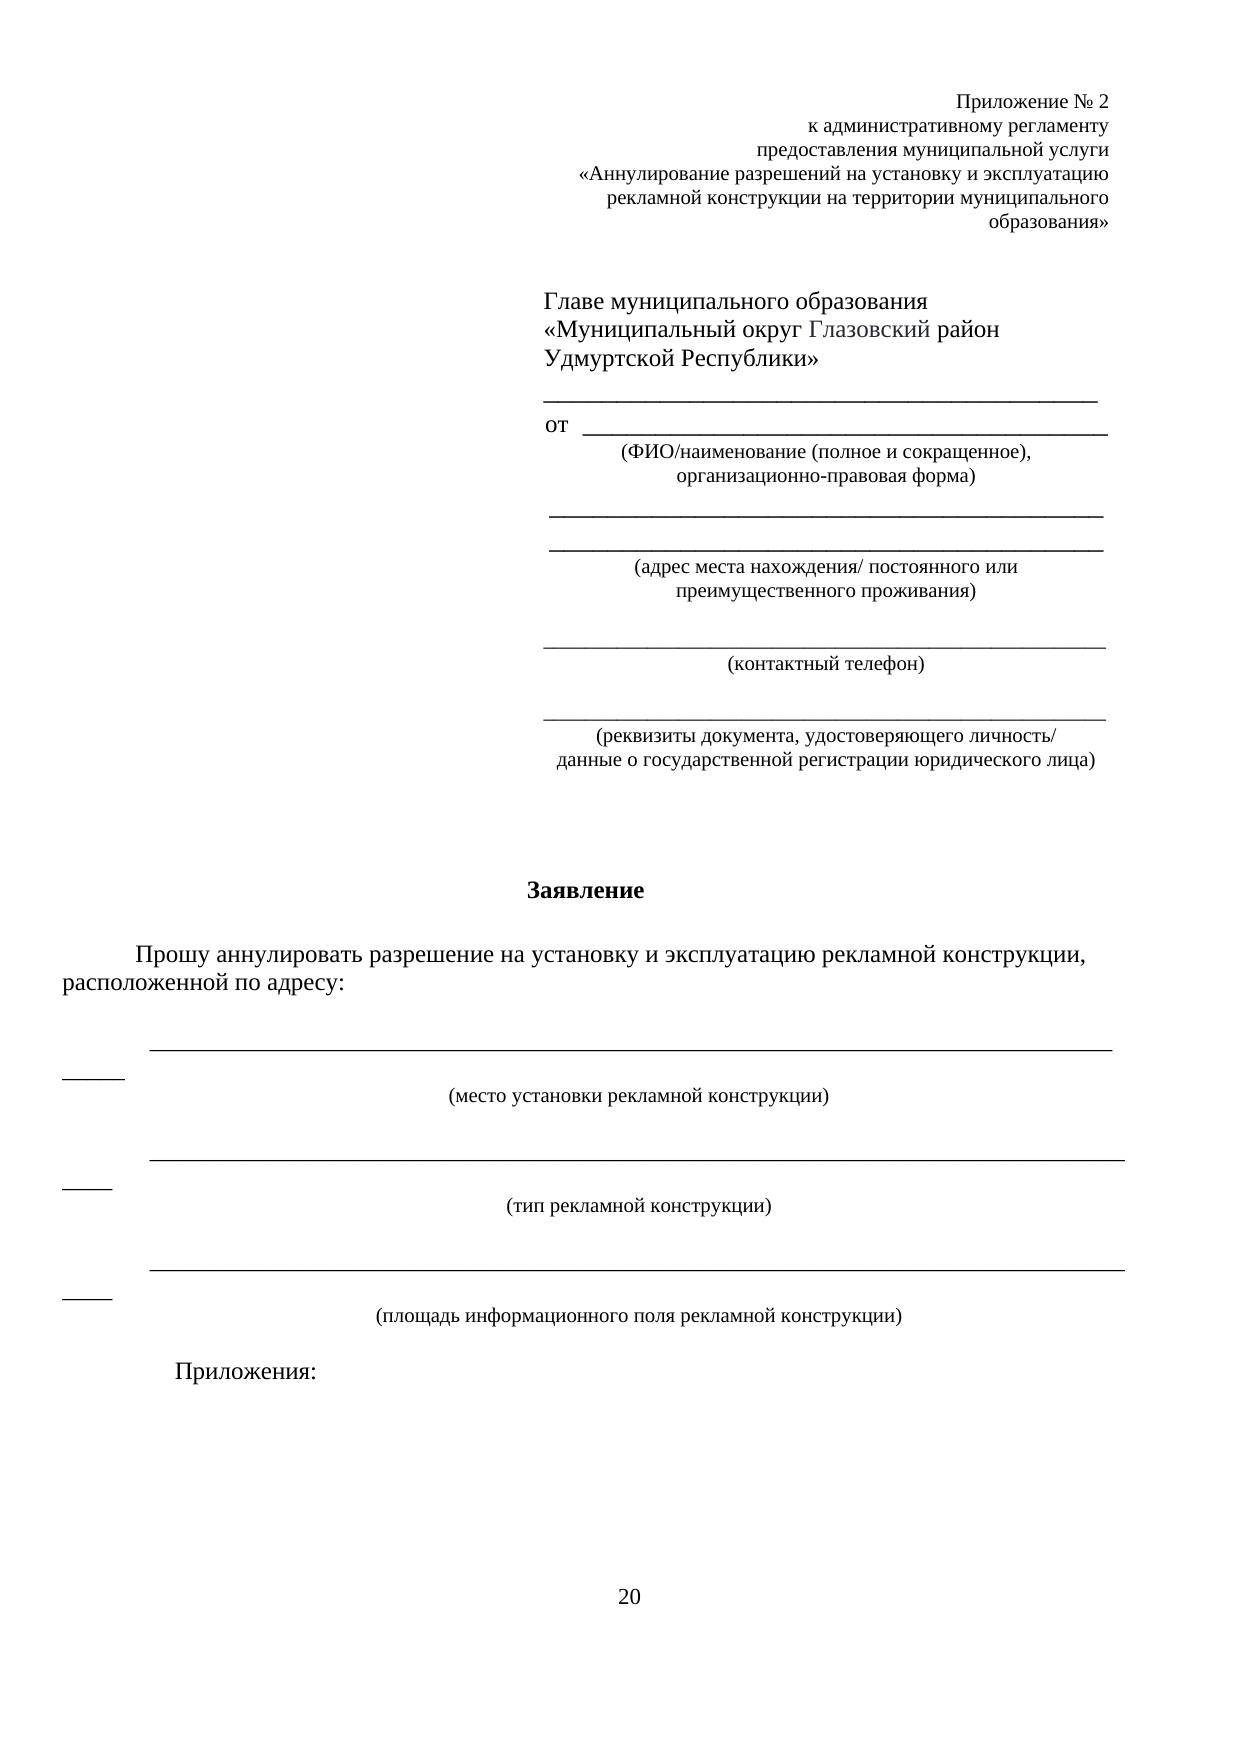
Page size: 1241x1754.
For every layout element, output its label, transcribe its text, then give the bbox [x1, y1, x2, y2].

text (площадь информационного поля рекламной конструкции) [62, 1303, 1128, 1327]
text ______________________________________________________ [543, 627, 1109, 651]
text (контактный телефон) [543, 651, 1109, 675]
text «Аннулирование разрешений на установку и эксплуатацию рекламной конструкции на территории муниципального образования» [483, 161, 1109, 233]
text Приложение № 2 [62, 89, 1109, 113]
text Прошу аннулировать разрешение на установку и эксплуатацию рекламной конструкции, расположенной по адресу: [62, 939, 1113, 996]
text Главе муниципального образования «Муниципальный округ Глазовский район Удмуртской Республики» ______________________________________ [543, 257, 1109, 406]
text __________________________________________________________________________________ [62, 1025, 1113, 1082]
text Заявление [62, 868, 1109, 904]
text __________________________________________________________________________________ [62, 1246, 1128, 1303]
text предоставления муниципальной услуги [62, 137, 1109, 161]
text от ____________________________________ (ФИО/наименование (полное и сокращенное), организационно-правовая форма) ____________________________________________________________________________ (адрес места нахождения/ постоянного или преимущественного проживания) [543, 406, 1109, 602]
text (тип рекламной конструкции) [62, 1193, 1128, 1217]
text (реквизиты документа, удостоверяющего личность/ [543, 723, 1109, 747]
text ______________________________________________________ [543, 699, 1109, 723]
text __________________________________________________________________________________ [62, 1135, 1128, 1193]
text данные о государственной регистрации юридического лица) [543, 747, 1109, 771]
text (место установки рекламной конструкции) [62, 1082, 1128, 1107]
text Приложения: [62, 1356, 1128, 1385]
text к административному регламенту [62, 113, 1109, 137]
